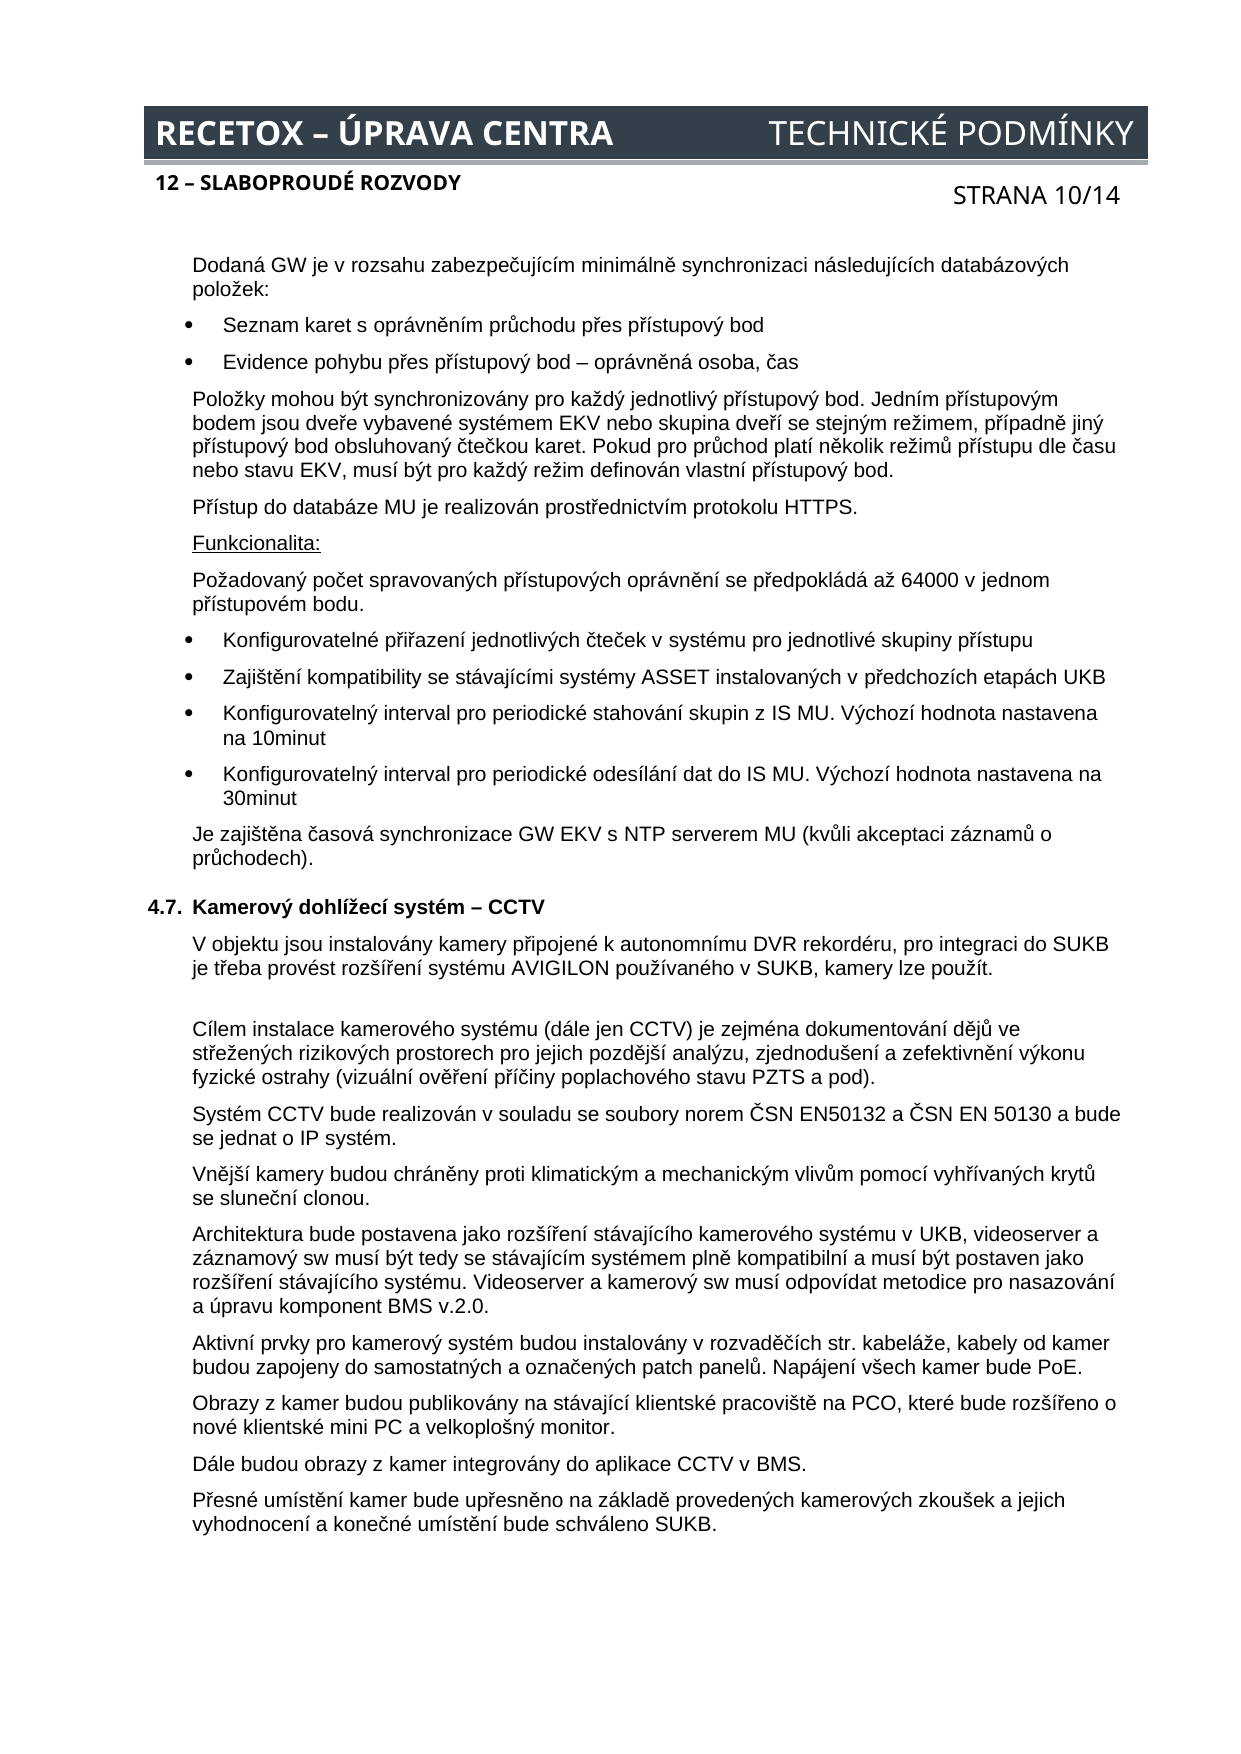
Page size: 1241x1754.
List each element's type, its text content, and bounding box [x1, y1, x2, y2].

list Funkcionalita: [192, 531, 1122, 555]
subtitle Kamerový dohlížecí systém – CCTV [148, 895, 1122, 919]
list Dodaná GW je v rozsahu zabezpečujícím minimálně synchronizaci následujících databázových položek: [192, 253, 1122, 301]
list Seznam karet s oprávněním průchodu přes přístupový bod [185, 313, 1122, 337]
list Položky mohou být synchronizovány pro každý jednotlivý přístupový bod. Jedním přístupovým bodem jsou dveře vybavené systémem EKV nebo skupina dveří se stejným režimem, případně jiný přístupový bod obsluhovaný čtečkou karet. Pokud pro průchod platí několik režimů přístupu dle času nebo stavu EKV, musí být pro každý režim definován vlastní přístupový bod. [192, 386, 1122, 482]
list Konfigurovatelné přiřazení jednotlivých čteček v systému pro jednotlivé skupiny přístupu [185, 628, 1122, 652]
list Přesné umístění kamer bude upřesněno na základě provedených kamerových zkoušek a jejich vyhodnocení a konečné umístění bude schváleno SUKB. [192, 1488, 1122, 1536]
list Obrazy z kamer budou publikovány na stávající klientské pracoviště na PCO, které bude rozšířeno o nové klientské mini PC a velkoplošný monitor. [192, 1391, 1122, 1439]
list Dále budou obrazy z kamer integrovány do aplikace CCTV v BMS. [192, 1451, 1122, 1475]
list Konfigurovatelný interval pro periodické stahování skupin z IS MU. Výchozí hodnota nastavena na 10minut [185, 701, 1122, 749]
list Vnější kamery budou chráněny proti klimatickým a mechanickým vlivům pomocí vyhřívaných krytů se sluneční clonou. [192, 1162, 1122, 1210]
list V objektu jsou instalovány kamery připojené k autonomnímu DVR rekordéru, pro integraci do SUKB je třeba provést rozšíření systému AVIGILON používaného v SUKB, kamery lze použít. [192, 932, 1122, 979]
list Architektura bude postavena jako rozšíření stávajícího kamerového systému v UKB, videoserver a záznamový sw musí být tedy se stávajícím systémem plně kompatibilní a musí být postaven jako rozšíření stávajícího systému. Videoserver a kamerový sw musí odpovídat metodice pro nasazování a úpravu komponent BMS v.2.0. [192, 1222, 1122, 1318]
list Zajištění kompatibility se stávajícími systémy ASSET instalovaných v předchozích etapách UKB [185, 665, 1122, 689]
list Systém CCTV bude realizován v souladu se soubory norem ČSN EN50132 a ČSN EN 50130 a bude se jednat o IP systém. [192, 1101, 1122, 1149]
list Konfigurovatelný interval pro periodické odesílání dat do IS MU. Výchozí hodnota nastavena na 30minut [185, 762, 1122, 810]
list Přístup do databáze MU je realizován prostřednictvím protokolu HTTPS. [192, 495, 1122, 519]
list Cílem instalace kamerového systému (dále jen CCTV) je zejména dokumentování dějů ve střežených rizikových prostorech pro jejich pozdější analýzu, zjednodušení a zefektivnění výkonu fyzické ostrahy (vizuální ověření příčiny poplachového stavu PZTS a pod). [192, 1017, 1122, 1089]
list Evidence pohybu přes přístupový bod – oprávněná osoba, čas [185, 350, 1122, 374]
list Je zajištěna časová synchronizace GW EKV s NTP serverem MU (kvůli akceptaci záznamů o průchodech). [192, 822, 1122, 870]
list Aktivní prvky pro kamerový systém budou instalovány v rozvaděčích str. kabeláže, kabely od kamer budou zapojeny do samostatných a označených patch panelů. Napájení všech kamer bude PoE. [192, 1331, 1122, 1378]
list Požadovaný počet spravovaných přístupových oprávnění se předpokládá až 64000 v jednom přístupovém bodu. [192, 568, 1122, 616]
